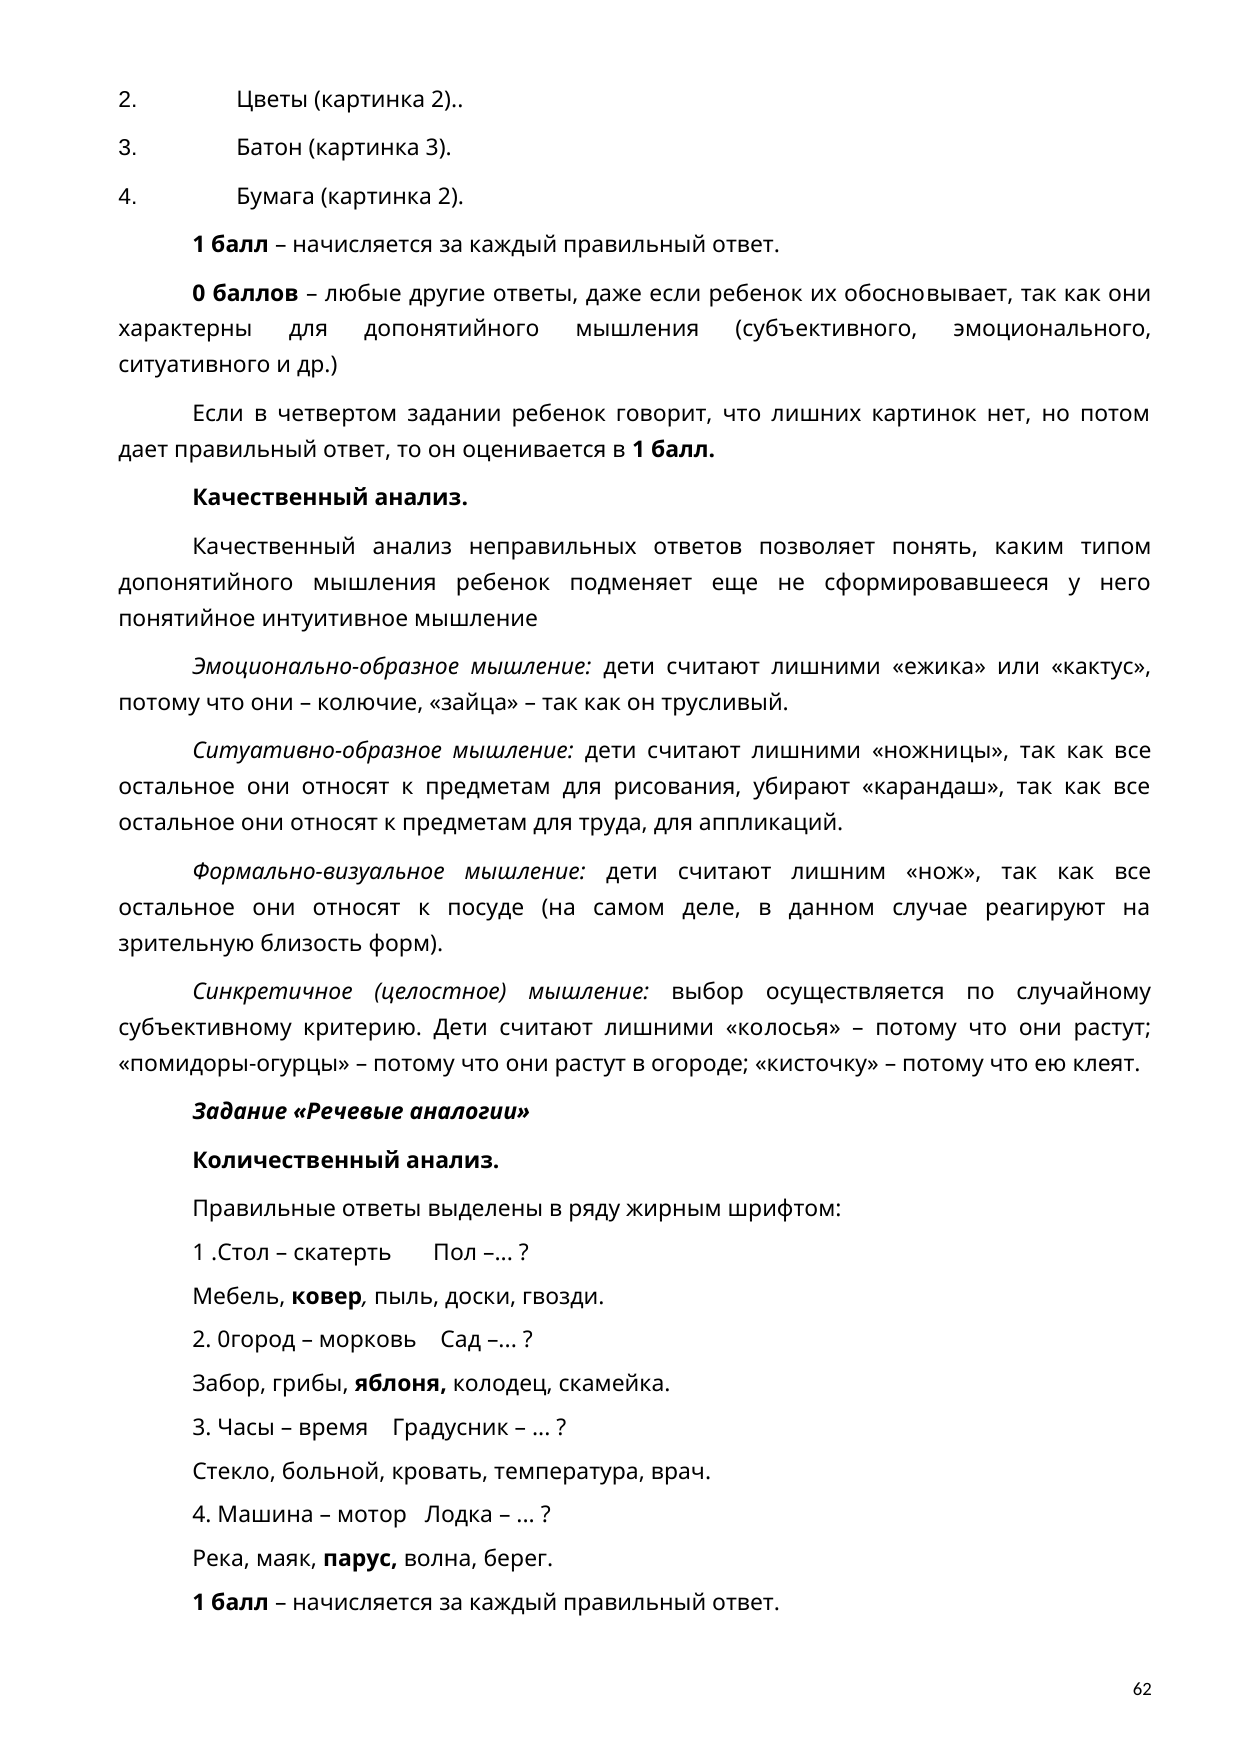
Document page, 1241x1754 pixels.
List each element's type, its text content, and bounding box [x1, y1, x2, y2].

list Батон (картинка 3). [118, 131, 1152, 162]
text 1 балл – начисляется за каждый правильный ответ. [118, 1586, 1152, 1617]
text Синкретичное (целостное) мышление: выбор осуществляется по случайному субъективному критерию. Дети считают лишними «колосья» – потому что они растут; «помидоры-огурцы» – потому что они растут в огороде; «кисточку» – потому что ею клеят. [118, 975, 1152, 1078]
text Количественный анализ. [118, 1144, 1152, 1175]
text Задание «Речевые аналогии» [118, 1095, 1152, 1126]
text 1 .Стол – скатерть Пол –... ? [118, 1236, 1152, 1267]
text 0 баллов – любые другие ответы, даже если ребенок их обосновывает, так как они характерны для допонятийного мышления (субъективного, эмоционального, ситуативного и др.) [118, 276, 1152, 379]
text Качественный анализ неправильных ответов позволяет понять, каким типом допонятийного мышления ребенок подменяет еще не сформировавшееся у него понятийное интуитивное мышление [118, 529, 1152, 633]
text Если в четвертом задании ребенок говорит, что лишних картинок нет, но потом дает правильный ответ, то он оценивается в 1 балл. [118, 397, 1152, 464]
text Ситуативно-образное мышление: дети считают лишними «ножницы», так как все остальное они относят к предметам для рисования, убирают «карандаш», так как все остальное они относят к предметам для труда, для аппликаций. [118, 734, 1152, 837]
text Формально-визуальное мышление: дети считают лишним «нож», так как все остальное они относят к посуде (на самом деле, в данном случае реагируют на зрительную близость форм). [118, 854, 1152, 958]
text Река, маяк, парус, волна, берег. [118, 1542, 1152, 1573]
list Цветы (картинка 2).. [118, 83, 1152, 114]
text Мебель, ковер, пыль, доски, гвозди. [118, 1279, 1152, 1311]
text Стекло, больной, кровать, температура, врач. [118, 1454, 1152, 1486]
text Эмоционально-образное мышление: дети считают лишними «ежика» или «кактус», потому что они – колючие, «зайца» – так как он трусливый. [118, 650, 1152, 717]
text Правильные ответы выделены в ряду жирным шрифтом: [118, 1192, 1152, 1223]
text 1 балл – начисляется за каждый правильный ответ. [118, 228, 1152, 259]
text 2. 0город – морковь Сад –... ? [118, 1323, 1152, 1354]
text Качественный анализ. [118, 481, 1152, 512]
text 3. Часы – время Градусник – ... ? [118, 1411, 1152, 1442]
list Бумага (картинка 2). [118, 179, 1152, 211]
text 4. Машина – мотор Лодка – ... ? [118, 1498, 1152, 1529]
text Забор, грибы, яблоня, колодец, скамейка. [118, 1367, 1152, 1398]
